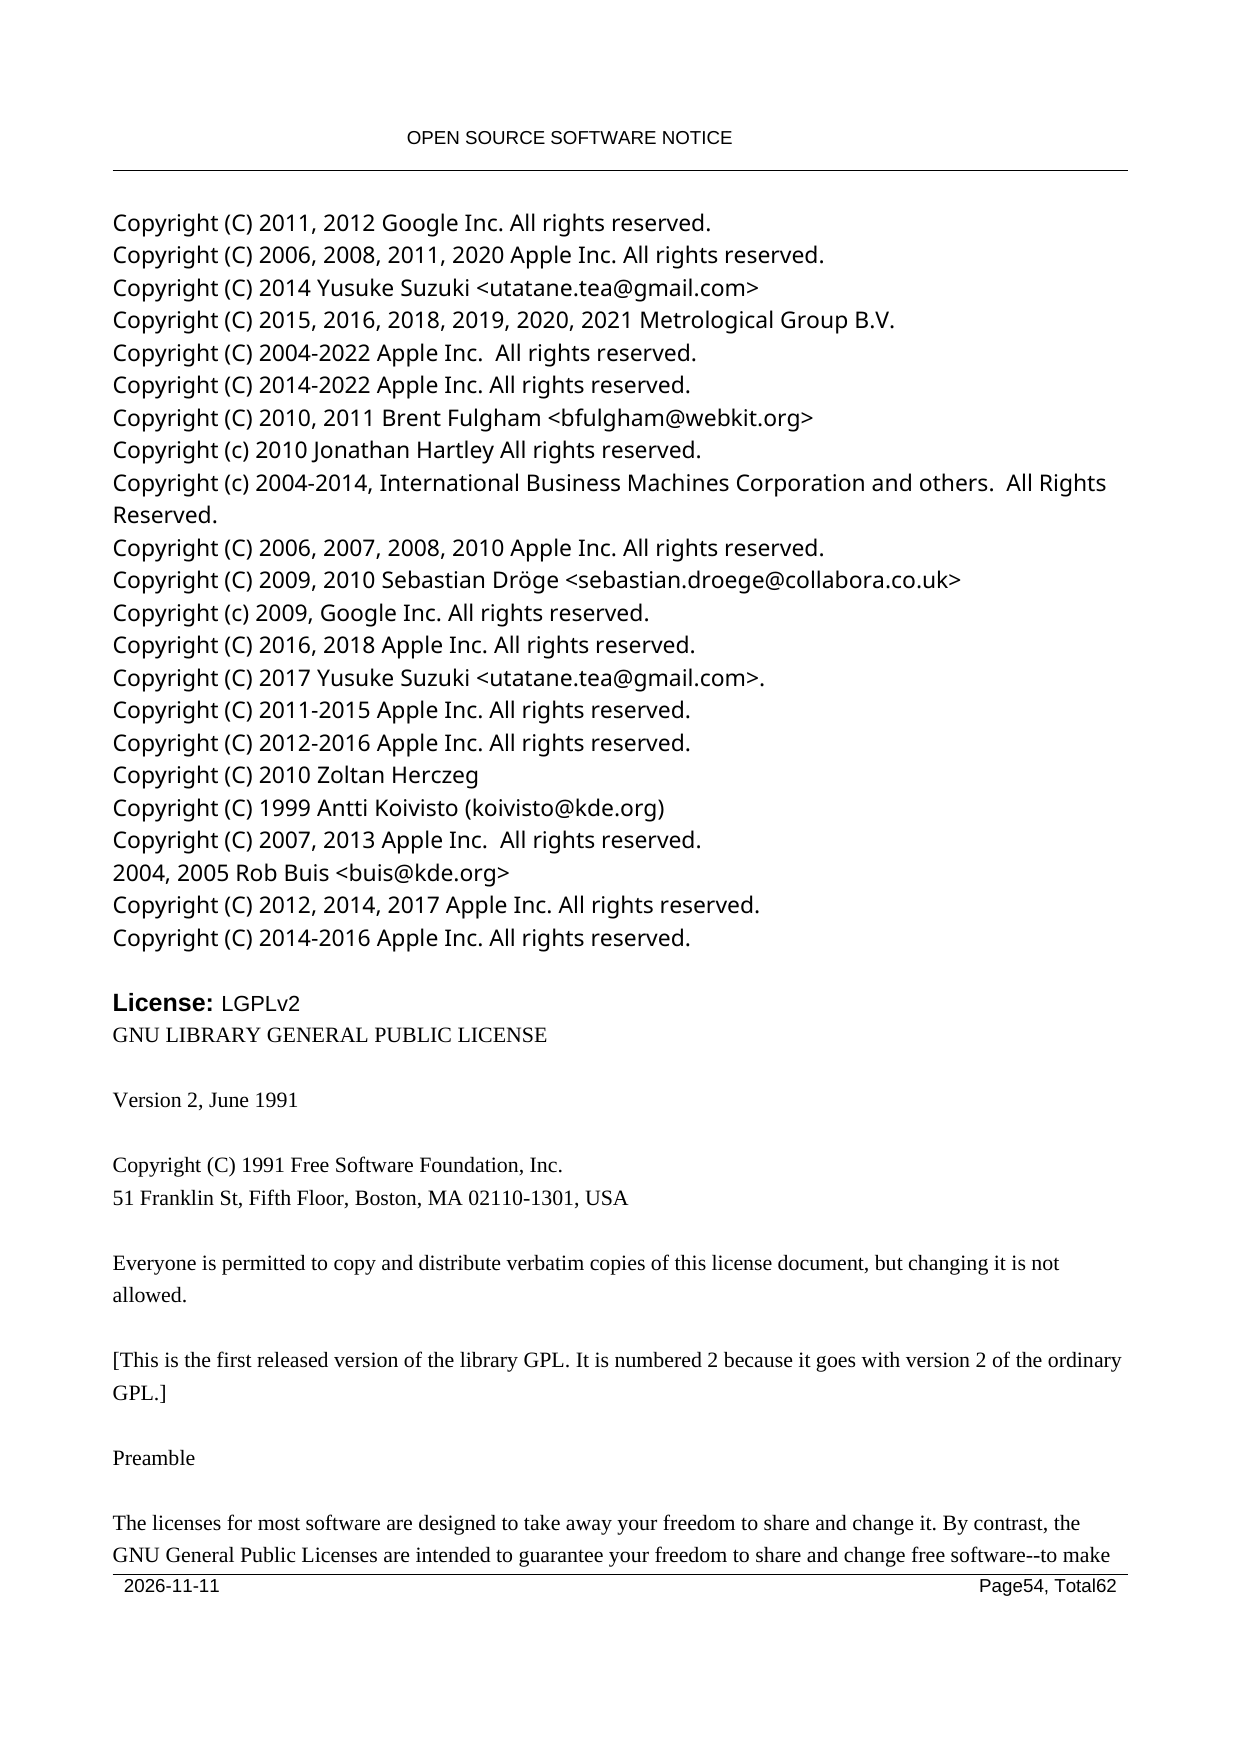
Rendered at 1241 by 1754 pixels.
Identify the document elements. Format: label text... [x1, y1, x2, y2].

text License: LGPLv2 [112, 986, 1128, 1019]
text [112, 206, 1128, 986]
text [112, 1019, 1128, 1571]
